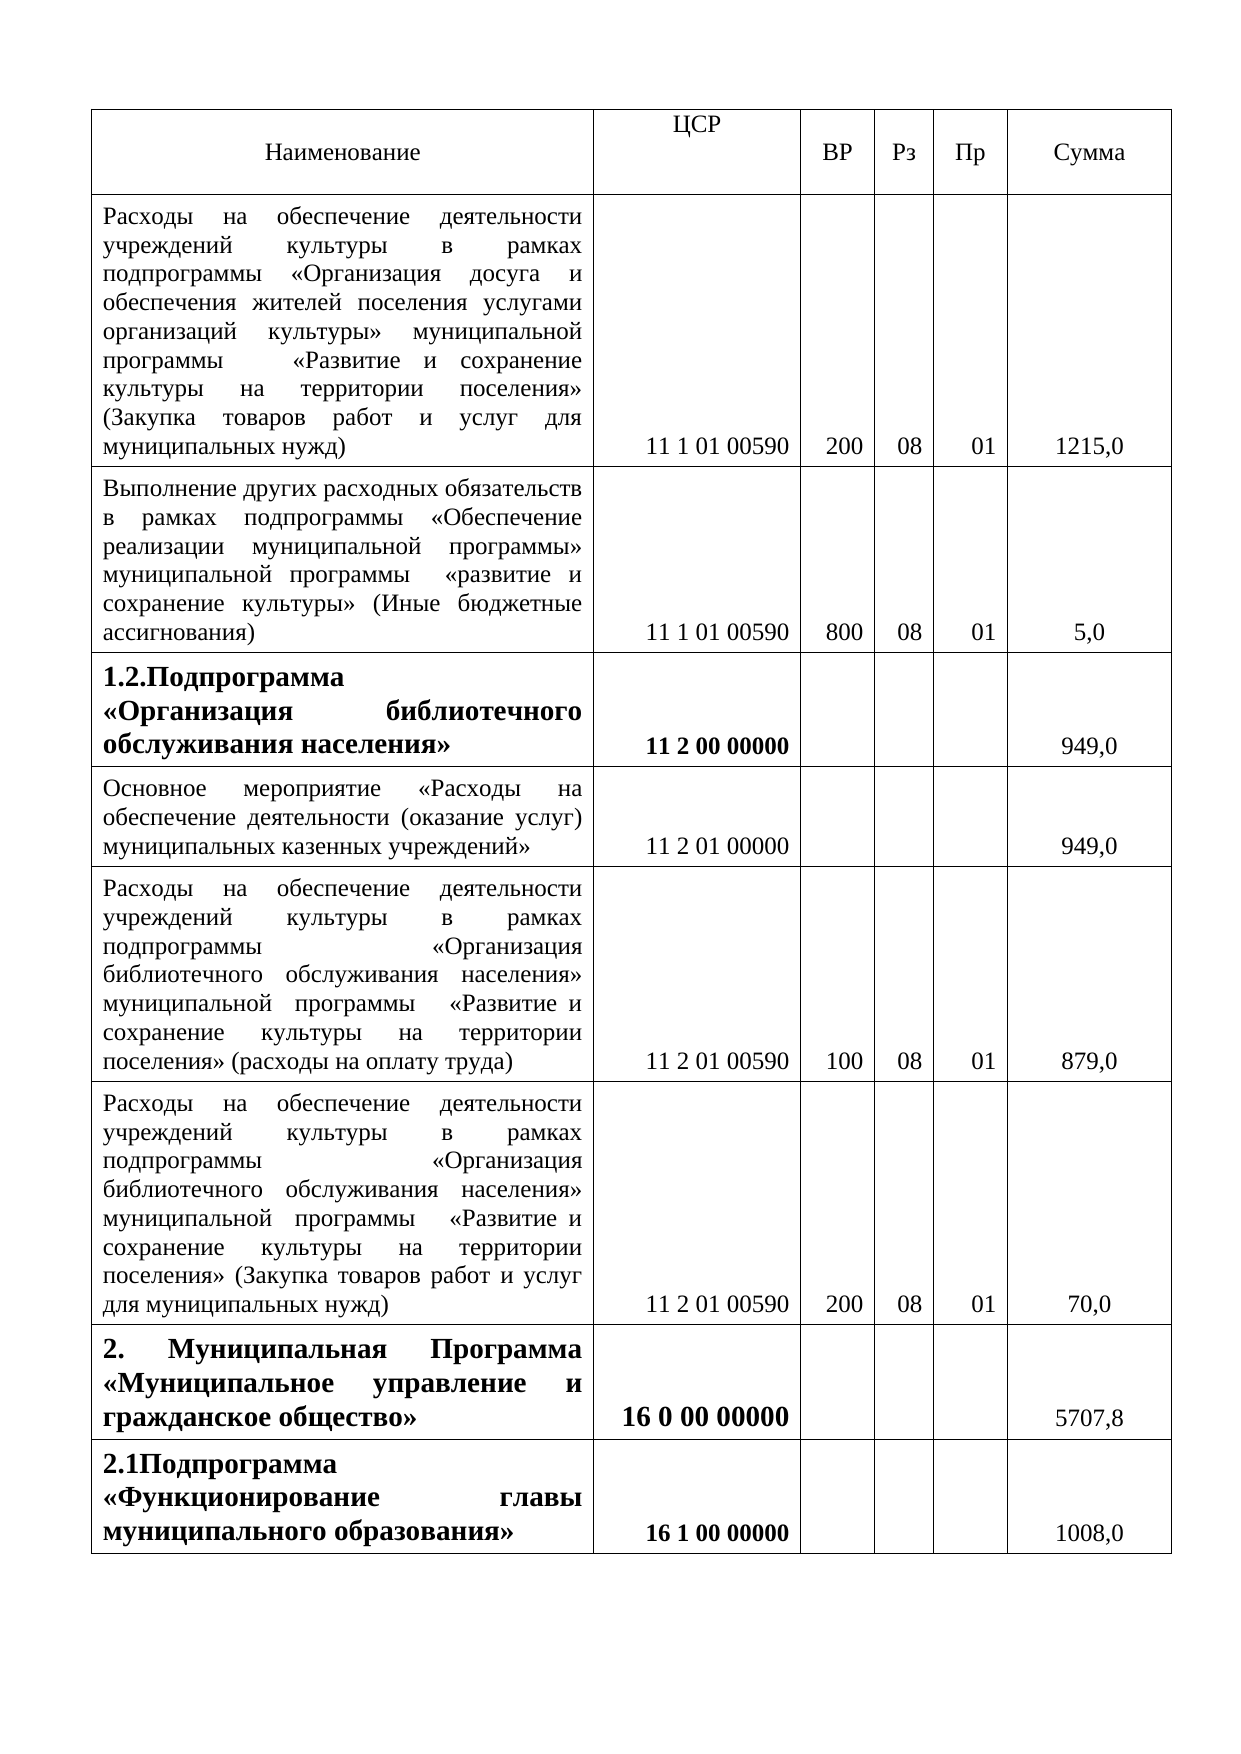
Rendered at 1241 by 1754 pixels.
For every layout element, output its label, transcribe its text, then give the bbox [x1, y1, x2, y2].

table_cell Расходы на обеспечение деятельности учреждений культуры в рамках подпрограммы «Организация библиотечного обслуживания населения» муниципальной программы «Развитие и сохранение культуры на территории поселения» (расходы на оплату труда) [92, 867, 593, 1081]
table_cell [875, 653, 933, 766]
table_cell 200 [801, 195, 874, 466]
table_cell 5707,8 [1008, 1325, 1171, 1438]
table_cell 100 [801, 867, 874, 1081]
table_cell 16 0 00 00000 [594, 1325, 800, 1438]
table_cell 949,0 [1008, 653, 1171, 766]
table_cell 08 [875, 467, 933, 652]
table_cell 01 [934, 1082, 1007, 1324]
table_cell [801, 653, 874, 766]
table_cell 1215,0 [1008, 195, 1171, 466]
table_cell [934, 1325, 1007, 1438]
table_cell 11 2 01 00000 [594, 767, 800, 866]
table_header Наименование [92, 110, 593, 194]
table_cell 11 2 01 00590 [594, 1082, 800, 1324]
table_cell 949,0 [1008, 767, 1171, 866]
table_cell 16 1 00 00000 [594, 1440, 800, 1553]
table_cell [875, 1440, 933, 1553]
table_cell [875, 767, 933, 866]
table_cell 01 [934, 195, 1007, 466]
table_cell [801, 1440, 874, 1553]
table_cell 1.2.Подпрограмма «Организация библиотечного обслуживания населения» [92, 653, 593, 766]
table_cell 200 [801, 1082, 874, 1324]
table_cell 01 [934, 867, 1007, 1081]
table_cell [934, 653, 1007, 766]
table_cell 11 1 01 00590 [594, 467, 800, 652]
table_cell Основное мероприятие «Расходы на обеспечение деятельности (оказание услуг) муниципальных казенных учреждений» [92, 767, 593, 866]
table_cell 1008,0 [1008, 1440, 1171, 1553]
table_header Пр [934, 110, 1007, 194]
table_cell [934, 767, 1007, 866]
table_cell Расходы на обеспечение деятельности учреждений культуры в рамках подпрограммы «Организация досуга и обеспечения жителей поселения услугами организаций культуры» муниципальной программы «Развитие и сохранение культуры на территории поселения» (Закупка товаров работ и услуг для муниципальных нужд) [92, 195, 593, 466]
table_cell 11 2 00 00000 [594, 653, 800, 766]
table_cell 2.1Подпрограмма «Функционирование главы муниципального образования» [92, 1440, 593, 1553]
table_cell 01 [934, 467, 1007, 652]
table_cell 08 [875, 1082, 933, 1324]
table_cell 800 [801, 467, 874, 652]
table_header Сумма [1008, 110, 1171, 194]
table_header Рз [875, 110, 933, 194]
table_header ВР [801, 110, 874, 194]
table_cell Выполнение других расходных обязательств в рамках подпрограммы «Обеспечение реализации муниципальной программы» муниципальной программы «развитие и сохранение культуры» (Иные бюджетные ассигнования) [92, 467, 593, 652]
table_cell 08 [875, 867, 933, 1081]
table_cell [875, 1325, 933, 1438]
table_cell 879,0 [1008, 867, 1171, 1081]
table_cell 5,0 [1008, 467, 1171, 652]
table_cell 08 [875, 195, 933, 466]
table_cell [934, 1440, 1007, 1553]
table_header ЦСР [594, 110, 800, 194]
table_cell [801, 767, 874, 866]
table_cell 11 1 01 00590 [594, 195, 800, 466]
table_cell 70,0 [1008, 1082, 1171, 1324]
table_cell 2. Муниципальная Программа «Муниципальное управление и гражданское общество» [92, 1325, 593, 1438]
table_cell Расходы на обеспечение деятельности учреждений культуры в рамках подпрограммы «Организация библиотечного обслуживания населения» муниципальной программы «Развитие и сохранение культуры на территории поселения» (Закупка товаров работ и услуг для муниципальных нужд) [92, 1082, 593, 1324]
table_cell 11 2 01 00590 [594, 867, 800, 1081]
table_cell [801, 1325, 874, 1438]
